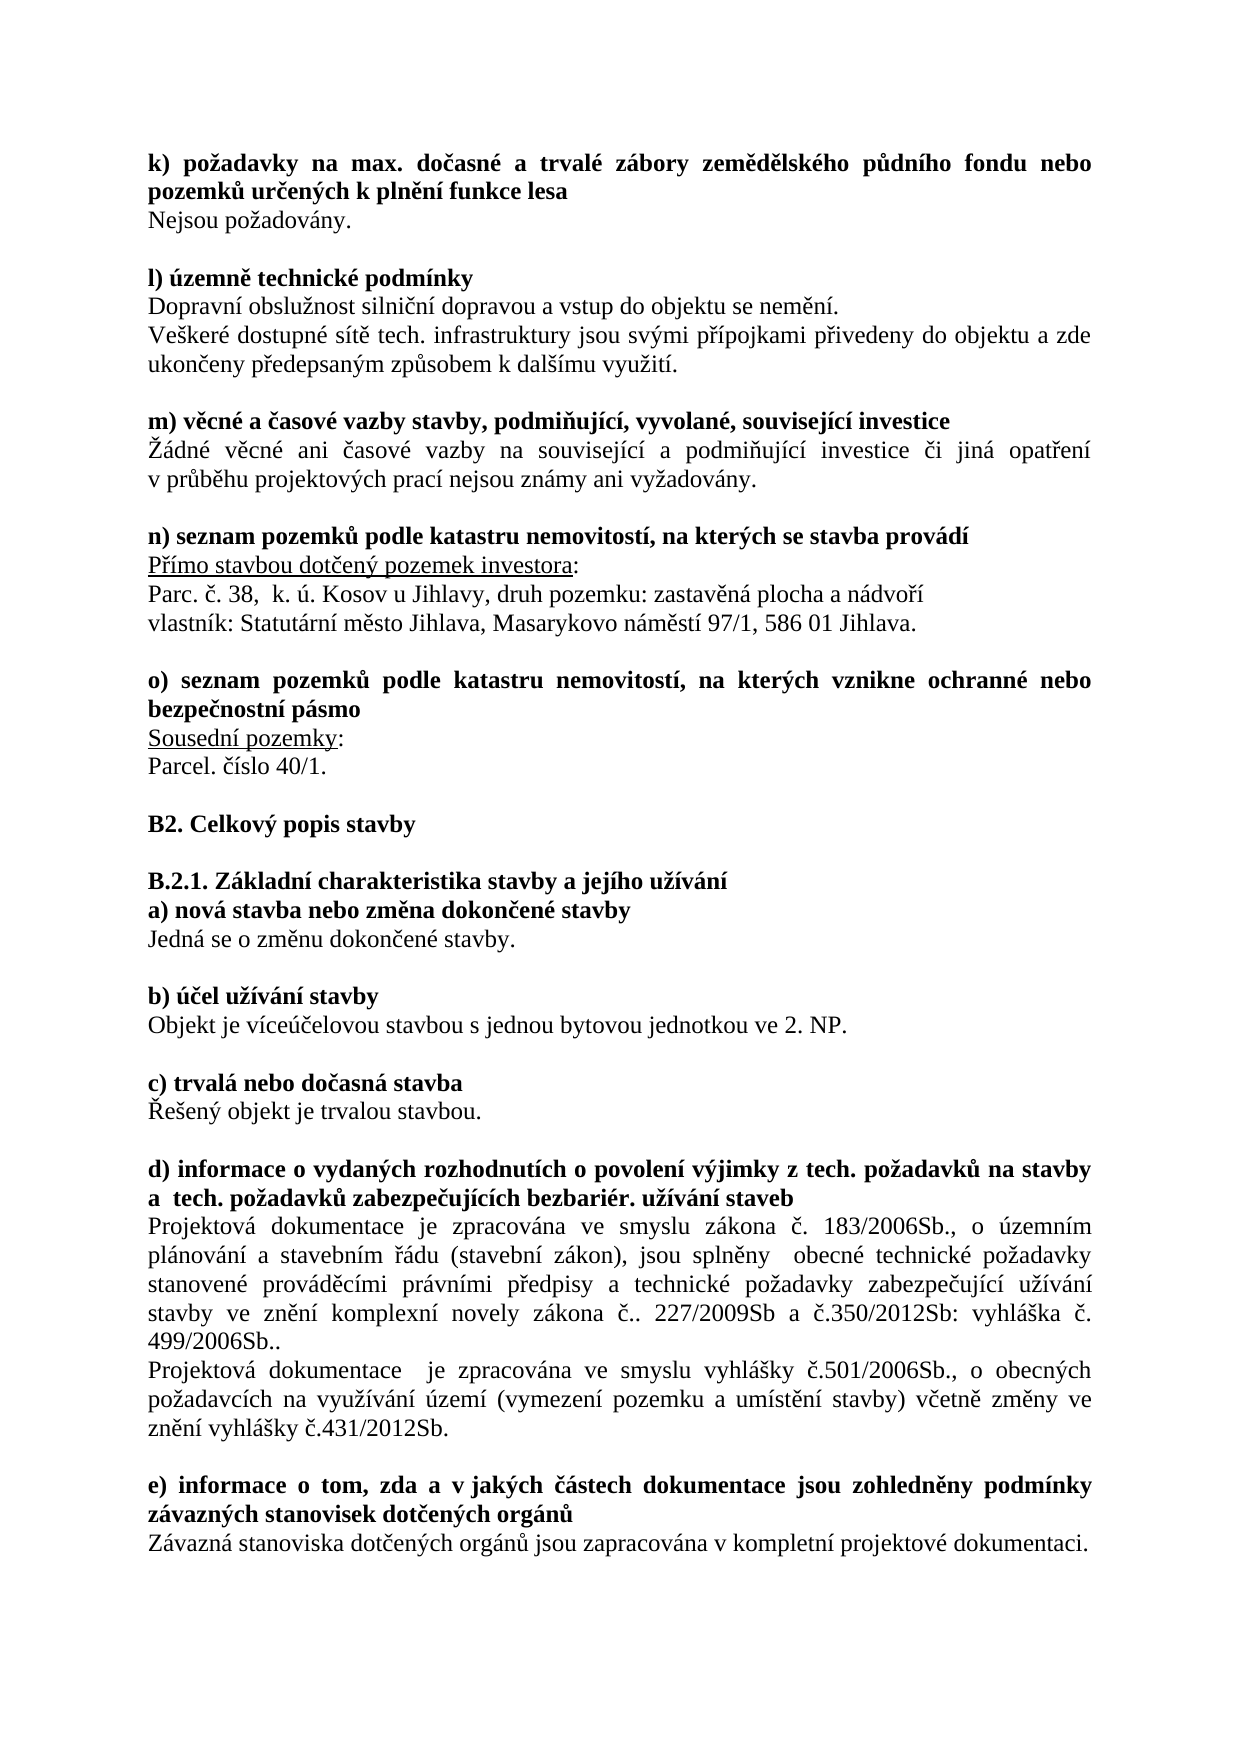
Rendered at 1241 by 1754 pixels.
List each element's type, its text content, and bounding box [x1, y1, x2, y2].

text e) informace o tom, zda a v jakých částech dokumentace jsou zohledněny podmínky závazných stanovisek dotčených orgánů [148, 1470, 1093, 1528]
text Parcel. číslo 40/1. [148, 751, 1093, 780]
text Projektová dokumentace je zpracována ve smyslu vyhlášky č.501/2006Sb., o obecných požadavcích na využívání území (vymezení pozemku a umístění stavby) včetně změny ve znění vyhlášky č.431/2012Sb. [148, 1355, 1093, 1441]
text d) informace o vydaných rozhodnutích o povolení výjimky z tech. požadavků na stavby a tech. požadavků zabezpečujících bezbariér. užívání staveb [148, 1154, 1093, 1211]
text B2. Celkový popis stavby [148, 809, 1093, 838]
text l) územně technické podmínky [148, 263, 1093, 291]
text vlastník: Statutární město Jihlava, Masarykovo náměstí 97/1, 586 01 Jihlava. [148, 608, 1093, 636]
text m) věcné a časové vazby stavby, podmiňující, vyvolané, související investice [148, 406, 1093, 435]
text a) nová stavba nebo změna dokončené stavby [148, 895, 1093, 924]
text n) seznam pozemků podle katastru nemovitostí, na kterých se stavba provádí [148, 521, 1093, 550]
text Jedná se o změnu dokončené stavby. [148, 924, 1093, 953]
text c) trvalá nebo dočasná stavba [148, 1068, 1093, 1096]
text Parc. č. 38, k. ú. Kosov u Jihlavy, druh pozemku: zastavěná plocha a nádvoří [148, 579, 1093, 608]
text Dopravní obslužnost silniční dopravou a vstup do objektu se nemění. [148, 291, 1093, 320]
text Projektová dokumentace je zpracována ve smyslu zákona č. 183/2006Sb., o územním plánování a stavebním řádu (stavební zákon), jsou splněny obecné technické požadavky stanovené prováděcími právními předpisy a technické požadavky zabezpečující užívání stavby ve znění komplexní novely zákona č.. 227/2009Sb a č.350/2012Sb: vyhláška č. 499/2006Sb.. [148, 1211, 1093, 1355]
text b) účel užívání stavby [148, 981, 1093, 1010]
text k) požadavky na max. dočasné a trvalé zábory zemědělského půdního fondu nebo pozemků určených k plnění funkce lesa [148, 148, 1093, 205]
text Přímo stavbou dotčený pozemek investora: [148, 550, 1093, 579]
text Veškeré dostupné sítě tech. infrastruktury jsou svými přípojkami přivedeny do objektu a zde ukončeny předepsaným způsobem k dalšímu využití. [148, 320, 1093, 378]
text Nejsou požadovány. [148, 205, 1093, 234]
text o) seznam pozemků podle katastru nemovitostí, na kterých vznikne ochranné nebo bezpečnostní pásmo [148, 665, 1093, 723]
text B.2.1. Základní charakteristika stavby a jejího užívání [148, 866, 1093, 895]
text Žádné věcné ani časové vazby na související a podmiňující investice či jiná opatření v průběhu projektových prací nejsou známy ani vyžadovány. [148, 435, 1093, 493]
text Závazná stanoviska dotčených orgánů jsou zapracována v kompletní projektové dokumentaci. [148, 1528, 1093, 1556]
text Objekt je víceúčelovou stavbou s jednou bytovou jednotkou ve 2. NP. [148, 1010, 1093, 1039]
text Sousední pozemky: [148, 723, 1093, 751]
text Řešený objekt je trvalou stavbou. [148, 1096, 1093, 1125]
